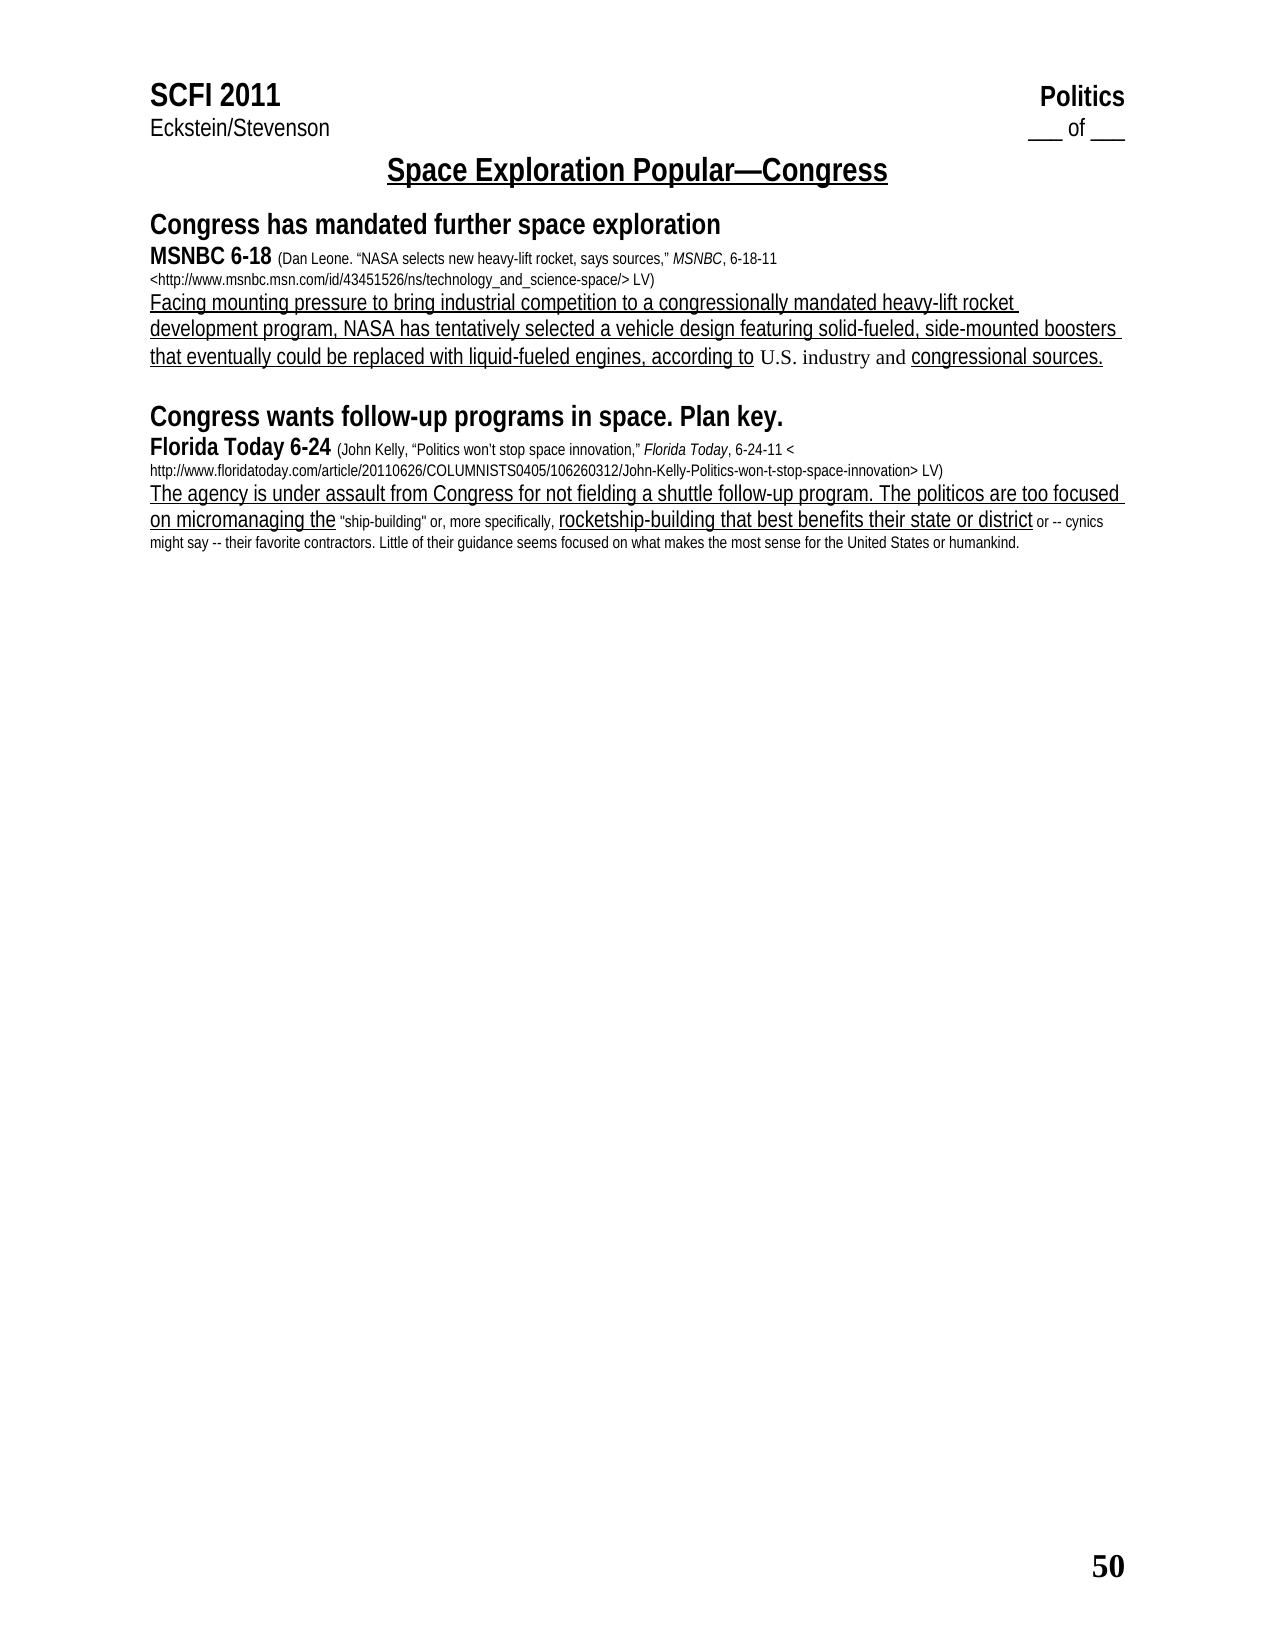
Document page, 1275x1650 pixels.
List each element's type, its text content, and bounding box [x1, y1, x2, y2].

text Space Exploration Popular—Congress [150, 150, 1125, 188]
text Congress has mandated further space exploration [150, 207, 1125, 241]
text Florida Today 6-24 (John Kelly, “Politics won’t stop space innovation,” Florida Today, 6-24-11 < http://www.floridatoday.com/article/20110626/COLUMNISTS0405/106260312/John-Kelly-Politics-won-t-stop-space-innovation> LV) [150, 432, 1125, 480]
text MSNBC 6-18 (Dan Leone. “NASA selects new heavy-lift rocket, says sources,” MSNBC, 6-18-11 <http://www.msnbc.msn.com/id/43451526/ns/technology_and_science-space/> LV) [150, 241, 1125, 289]
text Congress wants follow-up programs in space. Plan key. [150, 399, 1125, 432]
text Facing mounting pressure to bring industrial competition to a congressionally mandated heavy-lift rocket development program, NASA has tentatively selected a vehicle design featuring solid-fueled, side-mounted boosters that eventually could be replaced with liquid-fueled engines, according to U.S. industry and congressional sources. [150, 289, 1125, 370]
text The agency is under assault from Congress for not fielding a shuttle follow-up program. The politicos are too focused on micromanaging the "ship-building" or, more specifically, rocketship-building that best benefits their state or district or -- cynics might say -- their favorite contractors. Little of their guidance seems focused on what makes the most sense for the United States or humankind. [150, 504, 1125, 552]
